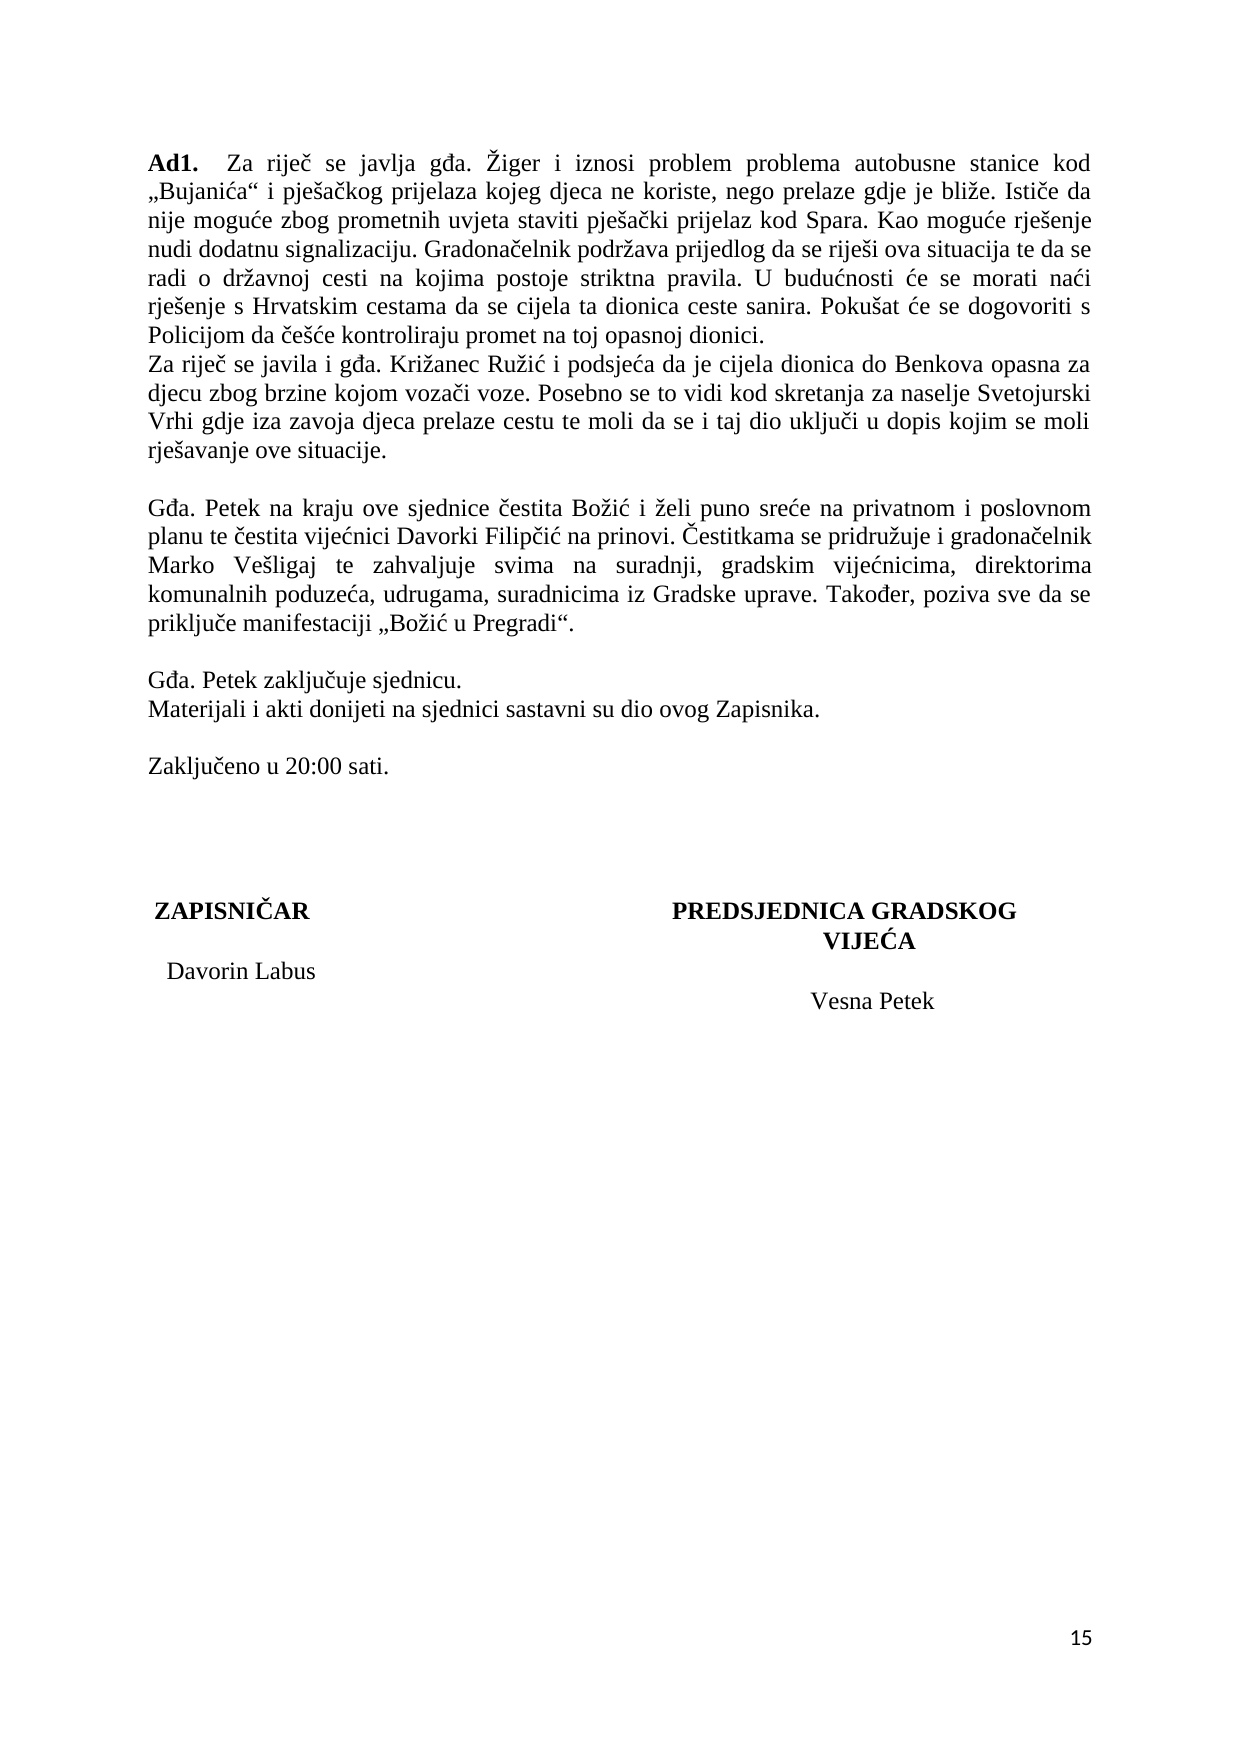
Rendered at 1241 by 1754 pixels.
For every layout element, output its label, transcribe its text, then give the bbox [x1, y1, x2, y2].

text Ad1. Za riječ se javlja gđa. Žiger i iznosi problem problema autobusne stanice kod „Bujanića“ i pješačkog prijelaza kojeg djeca ne koriste, nego prelaze gdje je bliže. Ističe da nije moguće zbog prometnih uvjeta staviti pješački prijelaz kod Spara. Kao moguće rješenje nudi dodatnu signalizaciju. Gradonačelnik podržava prijedlog da se riješi ova situacija te da se radi o državnoj cesti na kojima postoje striktna pravila. U budućnosti će se morati naći rješenje s Hrvatskim cestama da se cijela ta dionica ceste sanira. Pokušat će se dogovoriti s Policijom da češće kontroliraju promet na toj opasnoj dionici. [148, 148, 1092, 349]
text ZAPISNIČAR PREDSJEDNICA GRADSKOG [148, 896, 1092, 924]
text Za riječ se javila i gđa. Križanec Ružić i podsjeća da je cijela dionica do Benkova opasna za djecu zbog brzine kojom vozači voze. Posebno se to vidi kod skretanja za naselje Svetojurski Vrhi gdje iza zavoja djeca prelaze cestu te moli da se i taj dio uključi u dopis kojim se moli rješavanje ove situacije. [148, 349, 1092, 464]
text VIJEĆA [148, 926, 1092, 955]
text Gđa. Petek na kraju ove sjednice čestita Božić i želi puno sreće na privatnom i poslovnom planu te čestita vijećnici Davorki Filipčić na prinovi. Čestitkama se pridružuje i gradonačelnik Marko Vešligaj te zahvaljuje svima na suradnji, gradskim vijećnicima, direktorima komunalnih poduzeća, udrugama, suradnicima iz Gradske uprave. Također, poziva sve da se priključe manifestaciji „Božić u Pregradi“. [148, 493, 1092, 636]
text Davorin Labus [148, 956, 1092, 985]
text Vesna Petek [148, 986, 1092, 1015]
text Gđa. Petek zaključuje sjednicu. [148, 665, 1092, 694]
text Materijali i akti donijeti na sjednici sastavni su dio ovog Zapisnika. [148, 694, 1092, 723]
text Zaključeno u 20:00 sati. [148, 751, 1092, 780]
